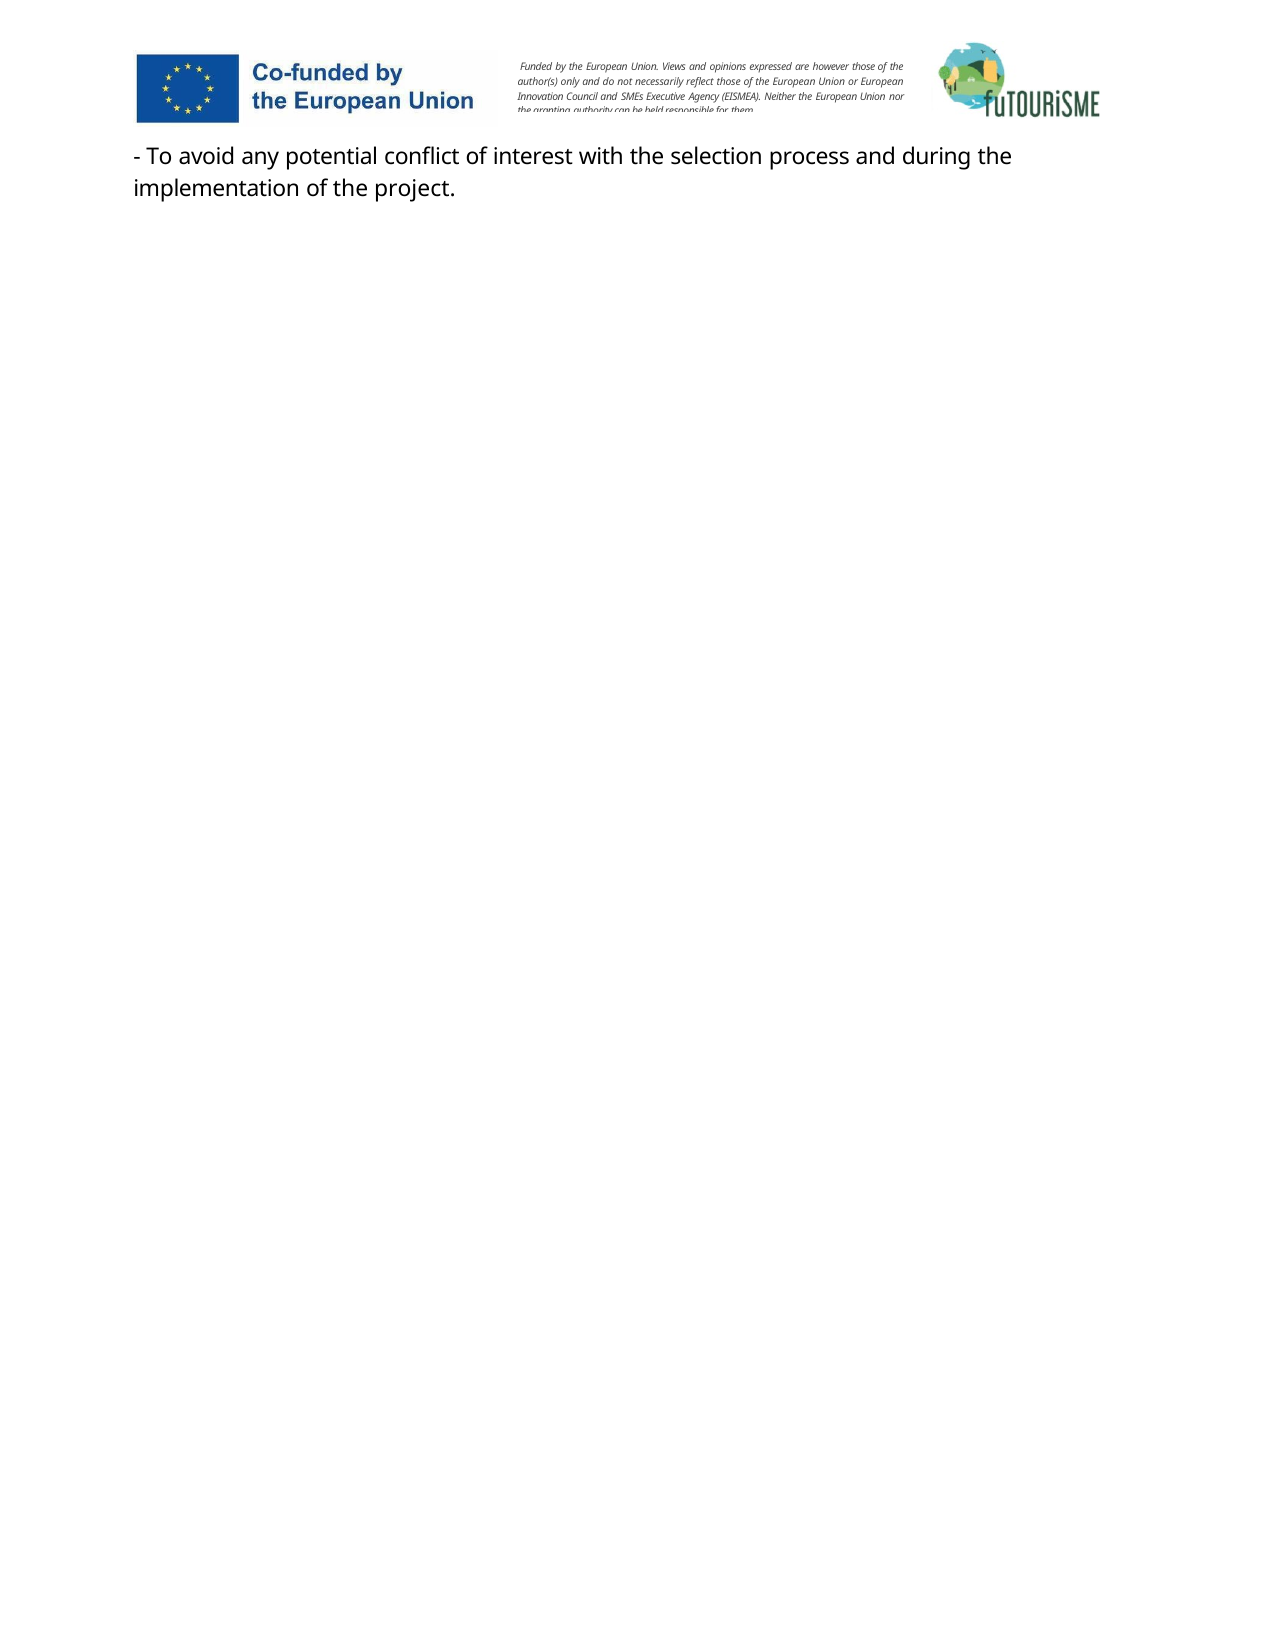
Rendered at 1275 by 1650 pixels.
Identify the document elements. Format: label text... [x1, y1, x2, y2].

list To avoid any potential conflict of interest with the selection process and during the implementation of the project. [133, 139, 1151, 204]
picture [931, 41, 1100, 119]
picture [132, 50, 499, 127]
